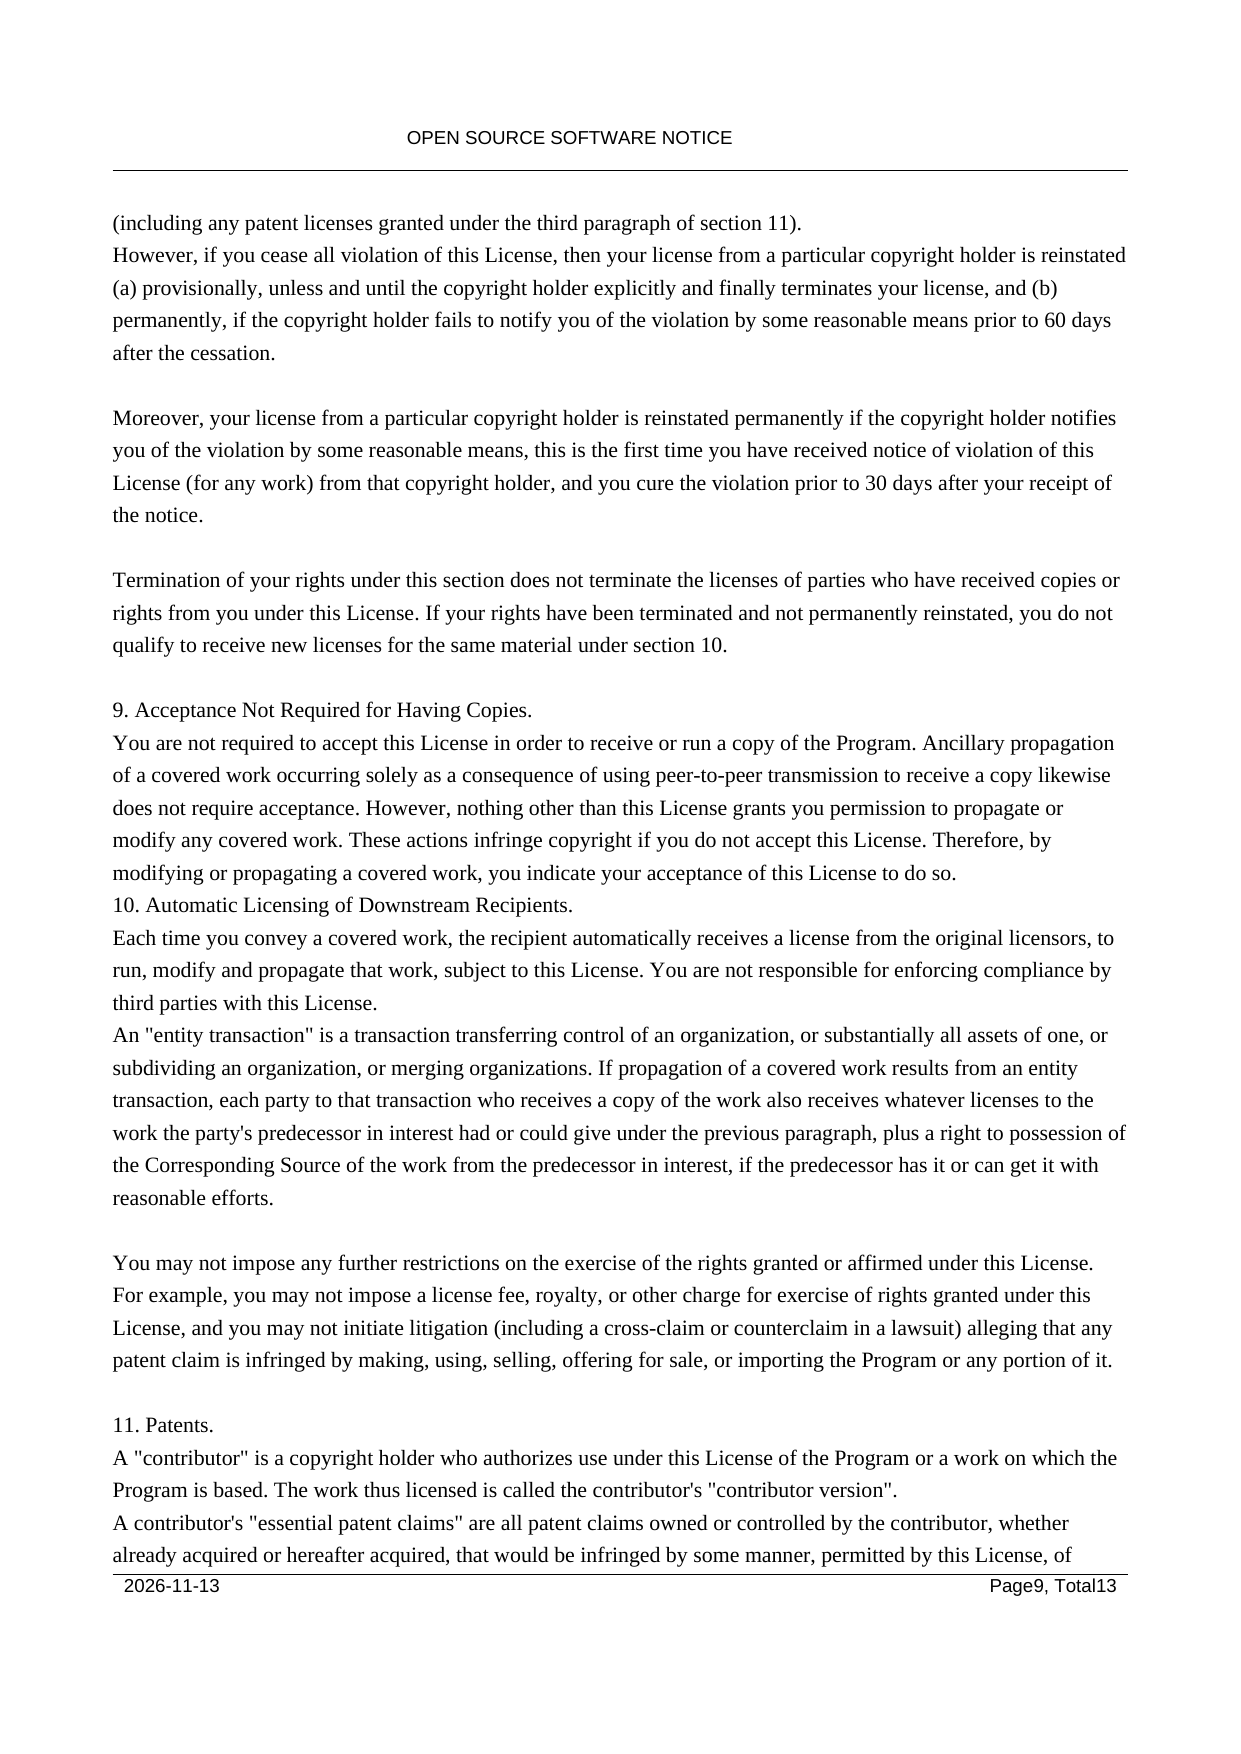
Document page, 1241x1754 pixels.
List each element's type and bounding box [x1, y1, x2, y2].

text [112, 206, 1128, 1571]
